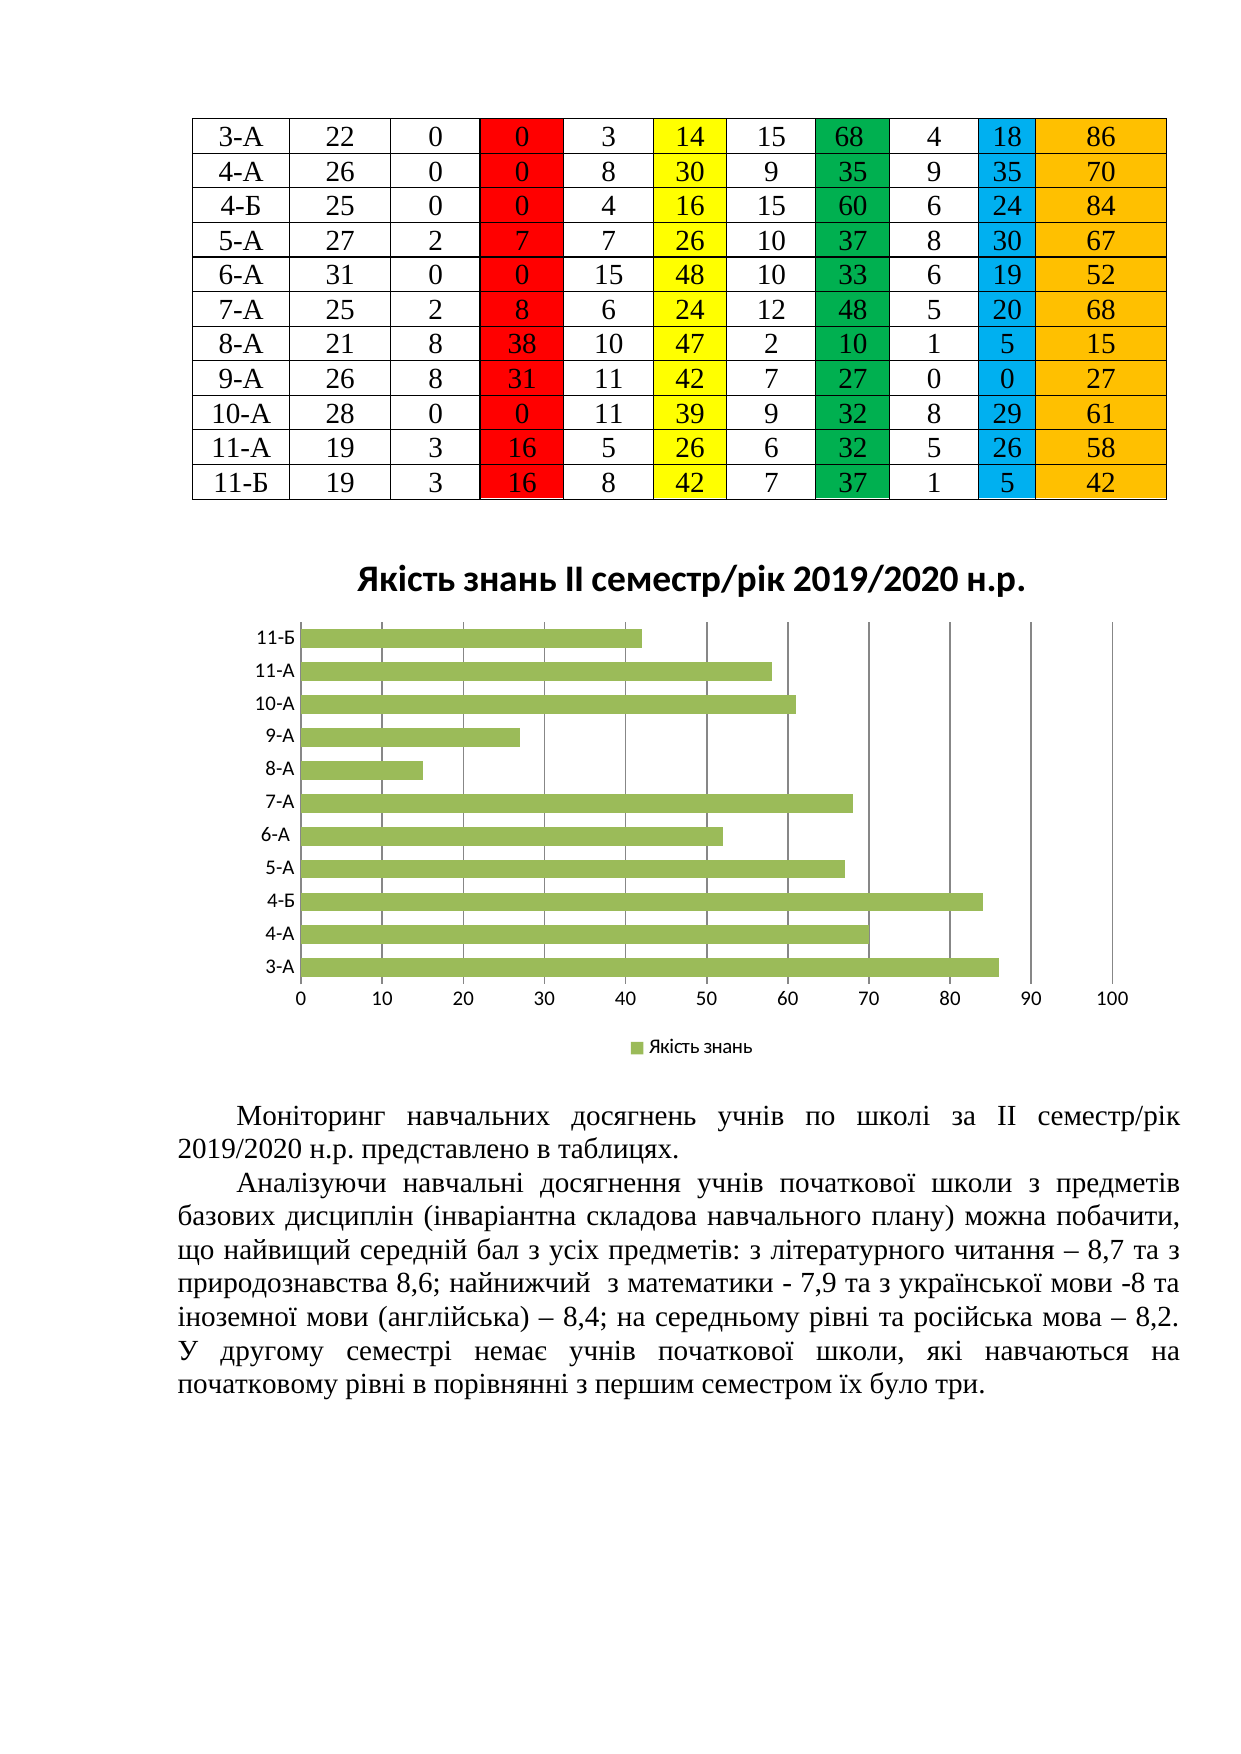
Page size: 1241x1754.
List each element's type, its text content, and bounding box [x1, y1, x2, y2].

table_cell 26 [290, 361, 390, 395]
table_cell 10 [564, 327, 653, 360]
table_cell 15 [1036, 327, 1166, 360]
table_cell 7 [564, 223, 653, 256]
table_cell 15 [727, 119, 815, 153]
table_cell 0 [391, 188, 479, 222]
table_cell 8 [481, 292, 563, 326]
table_cell 8 [391, 361, 479, 395]
table_cell 15 [564, 258, 653, 291]
table_cell 1 [890, 327, 978, 360]
table_cell 0 [391, 119, 479, 153]
table_cell 30 [654, 154, 726, 187]
table_cell 5 [890, 292, 978, 326]
table_cell 5 [979, 327, 1035, 360]
table_cell 0 [391, 258, 479, 291]
table_cell 2 [391, 223, 479, 256]
table_cell 67 [1036, 223, 1166, 256]
table_cell 0 [391, 154, 479, 187]
table_cell 26 [654, 430, 726, 464]
table_cell 86 [1036, 119, 1166, 153]
table_cell 60 [816, 188, 889, 222]
table_cell 29 [979, 396, 1035, 429]
table_cell 0 [391, 396, 479, 429]
table_cell 5 [979, 465, 1035, 498]
table_cell 70 [1036, 154, 1166, 187]
table_cell 38 [481, 327, 563, 360]
table_cell 3 [391, 430, 479, 464]
table_cell 84 [1036, 188, 1166, 222]
table_cell 6 [564, 292, 653, 326]
table_cell 2 [391, 292, 479, 326]
table_cell 30 [979, 223, 1035, 256]
table_cell 9 [727, 154, 815, 187]
table_cell 15 [727, 188, 815, 222]
table_cell 5 [890, 430, 978, 464]
table_cell 35 [979, 154, 1035, 187]
table_cell 16 [481, 465, 563, 498]
table_cell 48 [654, 258, 726, 291]
table_cell 27 [290, 223, 390, 256]
table_cell 0 [481, 188, 563, 222]
table_cell 25 [290, 188, 390, 222]
table_cell 8 [564, 465, 653, 498]
table_cell 0 [890, 361, 978, 395]
table_cell 7 [727, 361, 815, 395]
table_cell 18 [979, 119, 1035, 153]
table_cell 24 [979, 188, 1035, 222]
table_cell 9 [890, 154, 978, 187]
table_cell 24 [654, 292, 726, 326]
table_cell 42 [654, 465, 726, 498]
table_cell 2 [727, 327, 815, 360]
table_cell 0 [481, 154, 563, 187]
table_cell 0 [481, 396, 563, 429]
table_cell 27 [1036, 361, 1166, 395]
table_cell 14 [654, 119, 726, 153]
table_cell 8 [564, 154, 653, 187]
table_cell 11 [564, 361, 653, 395]
table_cell 0 [979, 361, 1035, 395]
table_cell 37 [816, 223, 889, 256]
table_cell 31 [481, 361, 563, 395]
table_cell 42 [654, 361, 726, 395]
table_cell 8 [890, 396, 978, 429]
table_cell 3 [391, 465, 479, 498]
table_cell 19 [290, 465, 390, 498]
table_cell 16 [481, 430, 563, 464]
table_cell 10 [727, 223, 815, 256]
table_cell 9 [727, 396, 815, 429]
table_cell 6 [727, 430, 815, 464]
text Моніторинг навчальних досягнень учнів по школі за ІІ семестр/рік 2019/2020 н.р. представлено в таблицях. [177, 1098, 1181, 1165]
table_cell 6 [890, 188, 978, 222]
table_cell 11 [564, 396, 653, 429]
table_cell 5-А [193, 223, 289, 256]
table_cell 58 [1036, 430, 1166, 464]
table_cell 68 [816, 119, 889, 153]
table_cell 4 [564, 188, 653, 222]
table_cell 39 [654, 396, 726, 429]
table_cell 3 [564, 119, 653, 153]
table_cell 26 [290, 154, 390, 187]
text Аналізуючи навчальні досягнення учнів початкової школи з предметів базових дисциплін (інваріантна складова навчального плану) можна побачити, що найвищий середній бал з усіх предметів: з літературного читання – 8,7 та з природознавства 8,6; найнижчий з математики - 7,9 та з української мови -8 та іноземної мови (англійська) – 8,4; на середньому рівні та російська мова – 8,2. У другому семестрі немає учнів початкової школи, які навчаються на початковому рівні в порівнянні з першим семестром їх було три. [177, 1165, 1181, 1400]
table_cell 4 [890, 119, 978, 153]
table_cell 12 [727, 292, 815, 326]
table_cell 32 [816, 396, 889, 429]
table_cell 25 [290, 292, 390, 326]
table_cell 4-А [193, 154, 289, 187]
table_cell 8 [391, 327, 479, 360]
table_cell 0 [481, 258, 563, 291]
table_cell 7-А [193, 292, 289, 326]
table_cell 28 [290, 396, 390, 429]
table_cell 47 [654, 327, 726, 360]
table_cell 22 [290, 119, 390, 153]
table_cell 42 [1036, 465, 1166, 498]
table_cell 16 [654, 188, 726, 222]
table_cell 5 [564, 430, 653, 464]
table_cell 6 [890, 258, 978, 291]
table_cell 0 [481, 119, 563, 153]
table_cell 4-Б [193, 188, 289, 222]
table_cell 7 [481, 223, 563, 256]
table_cell 11-А [193, 430, 289, 464]
table_cell 32 [816, 430, 889, 464]
table_cell 26 [654, 223, 726, 256]
table_cell 68 [1036, 292, 1166, 326]
table_cell 7 [727, 465, 815, 498]
table_cell 35 [816, 154, 889, 187]
table_cell 48 [816, 292, 889, 326]
table_cell 10 [727, 258, 815, 291]
table_cell 19 [979, 258, 1035, 291]
table_cell 37 [816, 465, 889, 498]
table_cell 8-А [193, 327, 289, 360]
table_cell 31 [290, 258, 390, 291]
table_cell 52 [1036, 258, 1166, 291]
table_cell 20 [979, 292, 1035, 326]
table_cell 9-А [193, 361, 289, 395]
table_cell 10-А [193, 396, 289, 429]
table_cell 33 [816, 258, 889, 291]
table_cell 3-А [193, 119, 289, 153]
table_cell 10 [816, 327, 889, 360]
table_cell 61 [1036, 396, 1166, 429]
table_cell 27 [816, 361, 889, 395]
table_cell 21 [290, 327, 390, 360]
table_cell 11-Б [193, 465, 289, 498]
table_cell 8 [890, 223, 978, 256]
table_cell 19 [290, 430, 390, 464]
table_cell 26 [979, 430, 1035, 464]
table_cell 6-А [193, 258, 289, 291]
table_cell 1 [890, 465, 978, 498]
